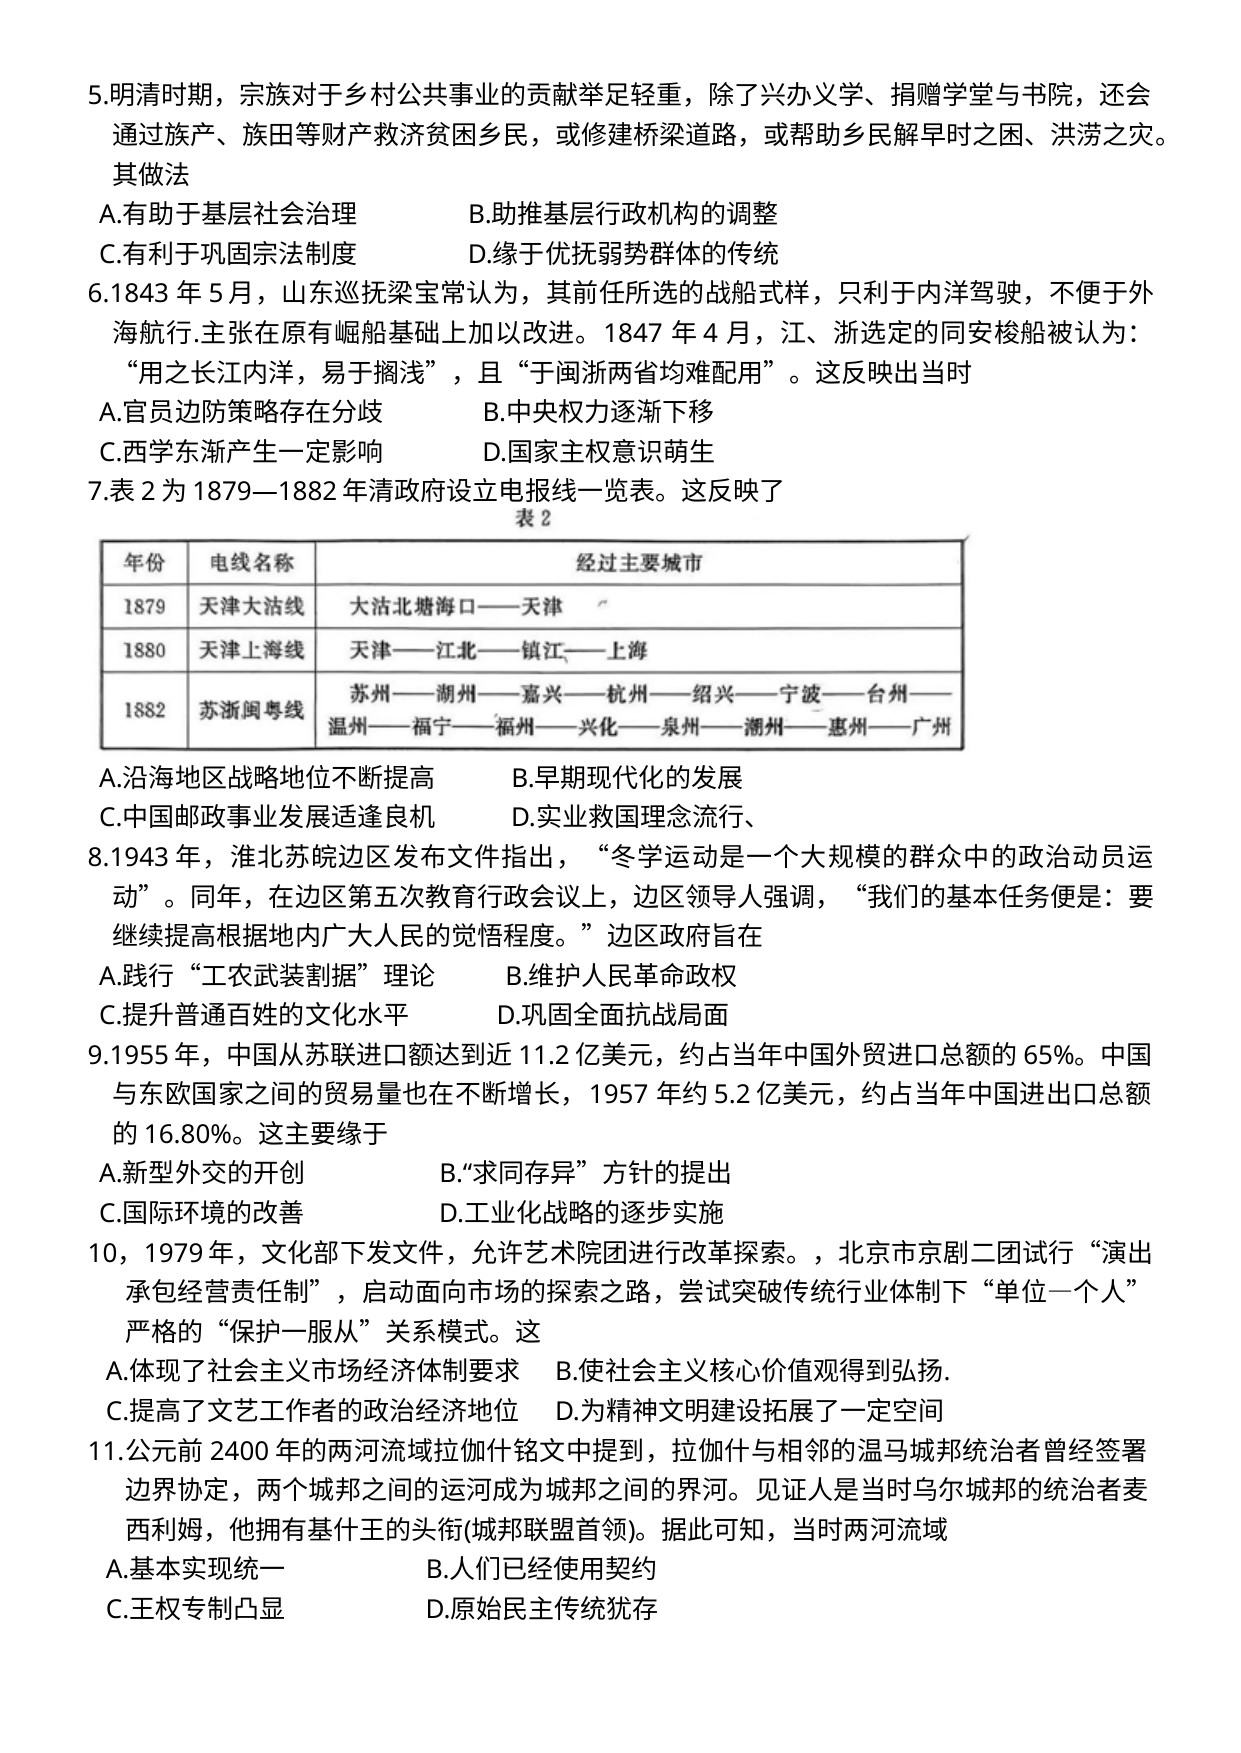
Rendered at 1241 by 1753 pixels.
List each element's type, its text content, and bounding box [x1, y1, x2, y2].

text A.沿海地区战略地位不断提高 B.早期现代化的发展 [85, 755, 1155, 795]
text C.王权专制凸显 D.原始民主传统犹存 [85, 1586, 1155, 1626]
text 9.1955年，中国从苏联进口额达到近11.2亿美元，约占当年中国外贸进口总额的65%。中国与东欧国家之间的贸易量也在不断增长，1957 年约5.2亿美元，约占当年中国进出口总额的16.80%。这主要缘于 [87, 1032, 1153, 1151]
text 10，1979年，文化部下发文件，允许艺术院团进行改革探索。，北京市京剧二团试行“演出承包经营责任制”，启动面向市场的探索之路，尝试突破传统行业体制下“单位—个人”严格的“保护一服从”关系模式。这 [87, 1230, 1155, 1349]
picture [85, 508, 981, 756]
text A.官员边防策略存在分歧 B.中央权力逐渐下移 [85, 389, 1155, 429]
text A.有助于基层社会治理 B.助推基层行政机构的调整 [85, 192, 1155, 231]
text C.提高了文艺工作者的政治经济地位 D.为精神文明建设拓展了一定空间 [85, 1388, 1155, 1428]
text 7.表2为1879—1882年清政府设立电报线一览表。这反映了 [87, 469, 1155, 508]
text 8.1943年，淮北苏皖边区发布文件指出，“冬学运动是一个大规模的群众中的政治动员运动”。同年，在边区第五次教育行政会议上，边区领导人强调，“我们的基本任务便是：要继续提高根据地内广大人民的觉悟程度。”边区政府旨在 [87, 834, 1155, 953]
text A.新型外交的开创 B.“求同存异”方针的提出 [85, 1151, 1155, 1191]
text C.国际环境的改善 D.工业化战略的逐步实施 [85, 1191, 1155, 1230]
text A.践行“工农武装割据”理论 B.维护人民革命政权 [85, 953, 1155, 993]
text A.基本实现统一 B.人们已经使用契约 [85, 1547, 1155, 1586]
text C.中国邮政事业发展适逢良机 D.实业救国理念流行、 [85, 795, 1155, 834]
text 11.公元前2400年的两河流域拉伽什铭文中提到，拉伽什与相邻的温马城邦统治者曾经签署边界协定，两个城邦之间的运河成为城邦之间的界河。见证人是当时乌尔城邦的统治者麦西利姆，他拥有基什王的头衔(城邦联盟首领)。据此可知，当时两河流域 [87, 1428, 1151, 1547]
text 6.1843 年5月，山东巡抚梁宝常认为，其前任所选的战船式样，只利于内洋驾驶，不便于外海航行.主张在原有崛船基础上加以改进。1847 年4 月，江、浙选定的同安梭船被认为：“用之长江内洋，易于搁浅”，且“于闽浙两省均难配用”。这反映出当时 [87, 271, 1155, 389]
text C.西学东渐产生一定影响 D.国家主权意识萌生 [85, 429, 1155, 469]
text 5.明清时期，宗族对于乡村公共事业的贡献举足轻重，除了兴办义学、捐赠学堂与书院，还会通过族产、族田等财产救济贫困乡民，或修建桥梁道路，或帮助乡民解早时之困、洪涝之灾。其做法 [87, 73, 1155, 192]
text A.体现了社会主义市场经济体制要求 B.使社会主义核心价值观得到弘扬. [85, 1349, 1155, 1388]
text C.提升普通百姓的文化水平 D.巩固全面抗战局面 [85, 993, 1155, 1032]
text C.有利于巩固宗法制度 D.缘于优抚弱势群体的传统 [85, 231, 1155, 271]
